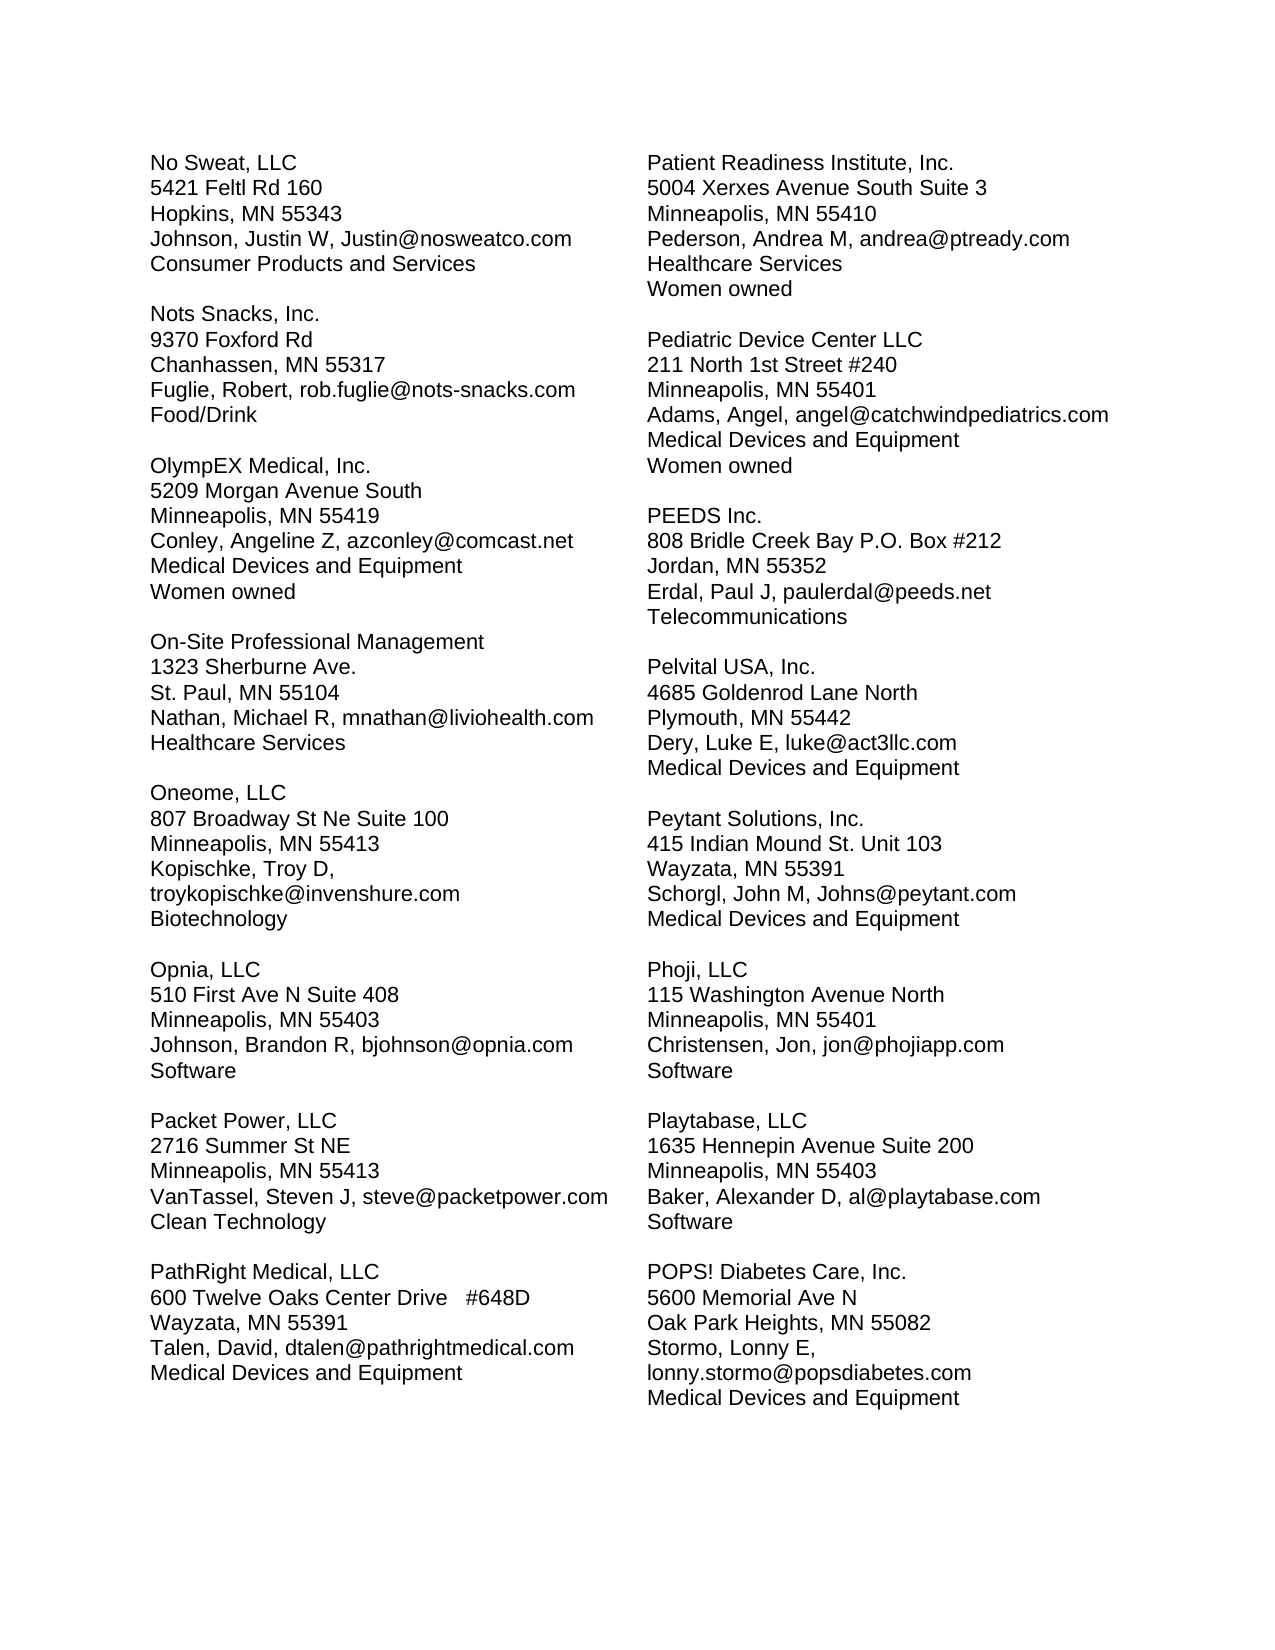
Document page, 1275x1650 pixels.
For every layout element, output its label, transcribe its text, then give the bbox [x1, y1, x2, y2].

text Pediatric Device Center LLC [647, 326, 1125, 352]
text 9370 Foxford Rd [150, 326, 628, 352]
text Medical Devices and Equipment [647, 906, 1125, 931]
text Jordan, MN 55352 [647, 553, 1125, 578]
text Stormo, Lonny E, lonny.stormo@popsdiabetes.com [647, 1335, 1125, 1385]
text Minneapolis, MN 55401 [647, 377, 1125, 402]
text PathRight Medical, LLC [150, 1259, 628, 1284]
text POPS! Diabetes Care, Inc. [647, 1259, 1125, 1284]
text Playtabase, LLC [647, 1108, 1125, 1133]
text Software [647, 1209, 1125, 1234]
text Opnia, LLC [150, 957, 628, 982]
text Medical Devices and Equipment [647, 427, 1125, 452]
text Biotechnology [150, 906, 628, 931]
text 5421 Feltl Rd 160 [150, 175, 628, 200]
text Chanhassen, MN 55317 [150, 352, 628, 377]
text Food/Drink [150, 402, 628, 427]
text 808 Bridle Creek Bay P.O. Box #212 [647, 528, 1125, 553]
text 4685 Goldenrod Lane North [647, 679, 1125, 704]
text 1323 Sherburne Ave. [150, 654, 628, 679]
text On-Site Professional Management [150, 629, 628, 654]
text 211 North 1st Street #240 [647, 352, 1125, 377]
text Phoji, LLC [647, 957, 1125, 982]
text Minneapolis, MN 55413 [150, 1158, 628, 1183]
text Nots Snacks, Inc. [150, 301, 628, 326]
text Clean Technology [150, 1209, 628, 1234]
text Consumer Products and Services [150, 251, 628, 276]
text VanTassel, Steven J, steve@packetpower.com [150, 1183, 628, 1209]
text Oak Park Heights, MN 55082 [647, 1309, 1125, 1335]
text Peytant Solutions, Inc. [647, 805, 1125, 831]
text Pelvital USA, Inc. [647, 654, 1125, 679]
text Minneapolis, MN 55403 [150, 1007, 628, 1032]
text Christensen, Jon, jon@phojiapp.com [647, 1032, 1125, 1057]
text Packet Power, LLC [150, 1108, 628, 1133]
text Kopischke, Troy D, troykopischke@invenshure.com [150, 856, 628, 906]
text St. Paul, MN 55104 [150, 679, 628, 704]
text No Sweat, LLC [150, 150, 628, 175]
text Pederson, Andrea M, andrea@ptready.com [647, 226, 1125, 251]
text Minneapolis, MN 55410 [647, 200, 1125, 226]
text Medical Devices and Equipment [150, 1360, 628, 1385]
text Talen, David, dtalen@pathrightmedical.com [150, 1335, 628, 1360]
text Healthcare Services [150, 730, 628, 755]
text 415 Indian Mound St. Unit 103 [647, 831, 1125, 856]
text Erdal, Paul J, paulerdal@peeds.net [647, 578, 1125, 604]
text Baker, Alexander D, al@playtabase.com [647, 1183, 1125, 1209]
text PEEDS Inc. [647, 503, 1125, 528]
text Nathan, Michael R, mnathan@liviohealth.com [150, 704, 628, 730]
text 510 First Ave N Suite 408 [150, 982, 628, 1007]
text 5004 Xerxes Avenue South Suite 3 [647, 175, 1125, 200]
text 2716 Summer St NE [150, 1133, 628, 1158]
text Johnson, Brandon R, bjohnson@opnia.com [150, 1032, 628, 1057]
text Patient Readiness Institute, Inc. [647, 150, 1125, 175]
text Plymouth, MN 55442 [647, 704, 1125, 730]
text Software [150, 1057, 628, 1083]
text 5209 Morgan Avenue South [150, 478, 628, 503]
text Medical Devices and Equipment [647, 755, 1125, 780]
text 600 Twelve Oaks Center Drive #648D [150, 1284, 628, 1309]
text Fuglie, Robert, rob.fuglie@nots-snacks.com [150, 377, 628, 402]
text 115 Washington Avenue North [647, 982, 1125, 1007]
text Schorgl, John M, Johns@peytant.com [647, 881, 1125, 906]
text 1635 Hennepin Avenue Suite 200 [647, 1133, 1125, 1158]
text Women owned [647, 452, 1125, 478]
text Medical Devices and Equipment [647, 1385, 1125, 1410]
text Women owned [150, 578, 628, 604]
text OlympEX Medical, Inc. [150, 452, 628, 478]
text Wayzata, MN 55391 [647, 856, 1125, 881]
text Software [647, 1057, 1125, 1083]
text Telecommunications [647, 604, 1125, 629]
text Conley, Angeline Z, azconley@comcast.net [150, 528, 628, 553]
text 5600 Memorial Ave N [647, 1284, 1125, 1309]
text Johnson, Justin W, Justin@nosweatco.com [150, 226, 628, 251]
text Adams, Angel, angel@catchwindpediatrics.com [647, 402, 1125, 427]
text Minneapolis, MN 55419 [150, 503, 628, 528]
text Hopkins, MN 55343 [150, 200, 628, 226]
text Oneome, LLC [150, 780, 628, 805]
text 807 Broadway St Ne Suite 100 [150, 805, 628, 831]
text Medical Devices and Equipment [150, 553, 628, 578]
text Healthcare Services [647, 251, 1125, 276]
text Minneapolis, MN 55413 [150, 831, 628, 856]
text Minneapolis, MN 55401 [647, 1007, 1125, 1032]
text Women owned [647, 276, 1125, 301]
text Dery, Luke E, luke@act3llc.com [647, 730, 1125, 755]
text Minneapolis, MN 55403 [647, 1158, 1125, 1183]
text Wayzata, MN 55391 [150, 1309, 628, 1335]
